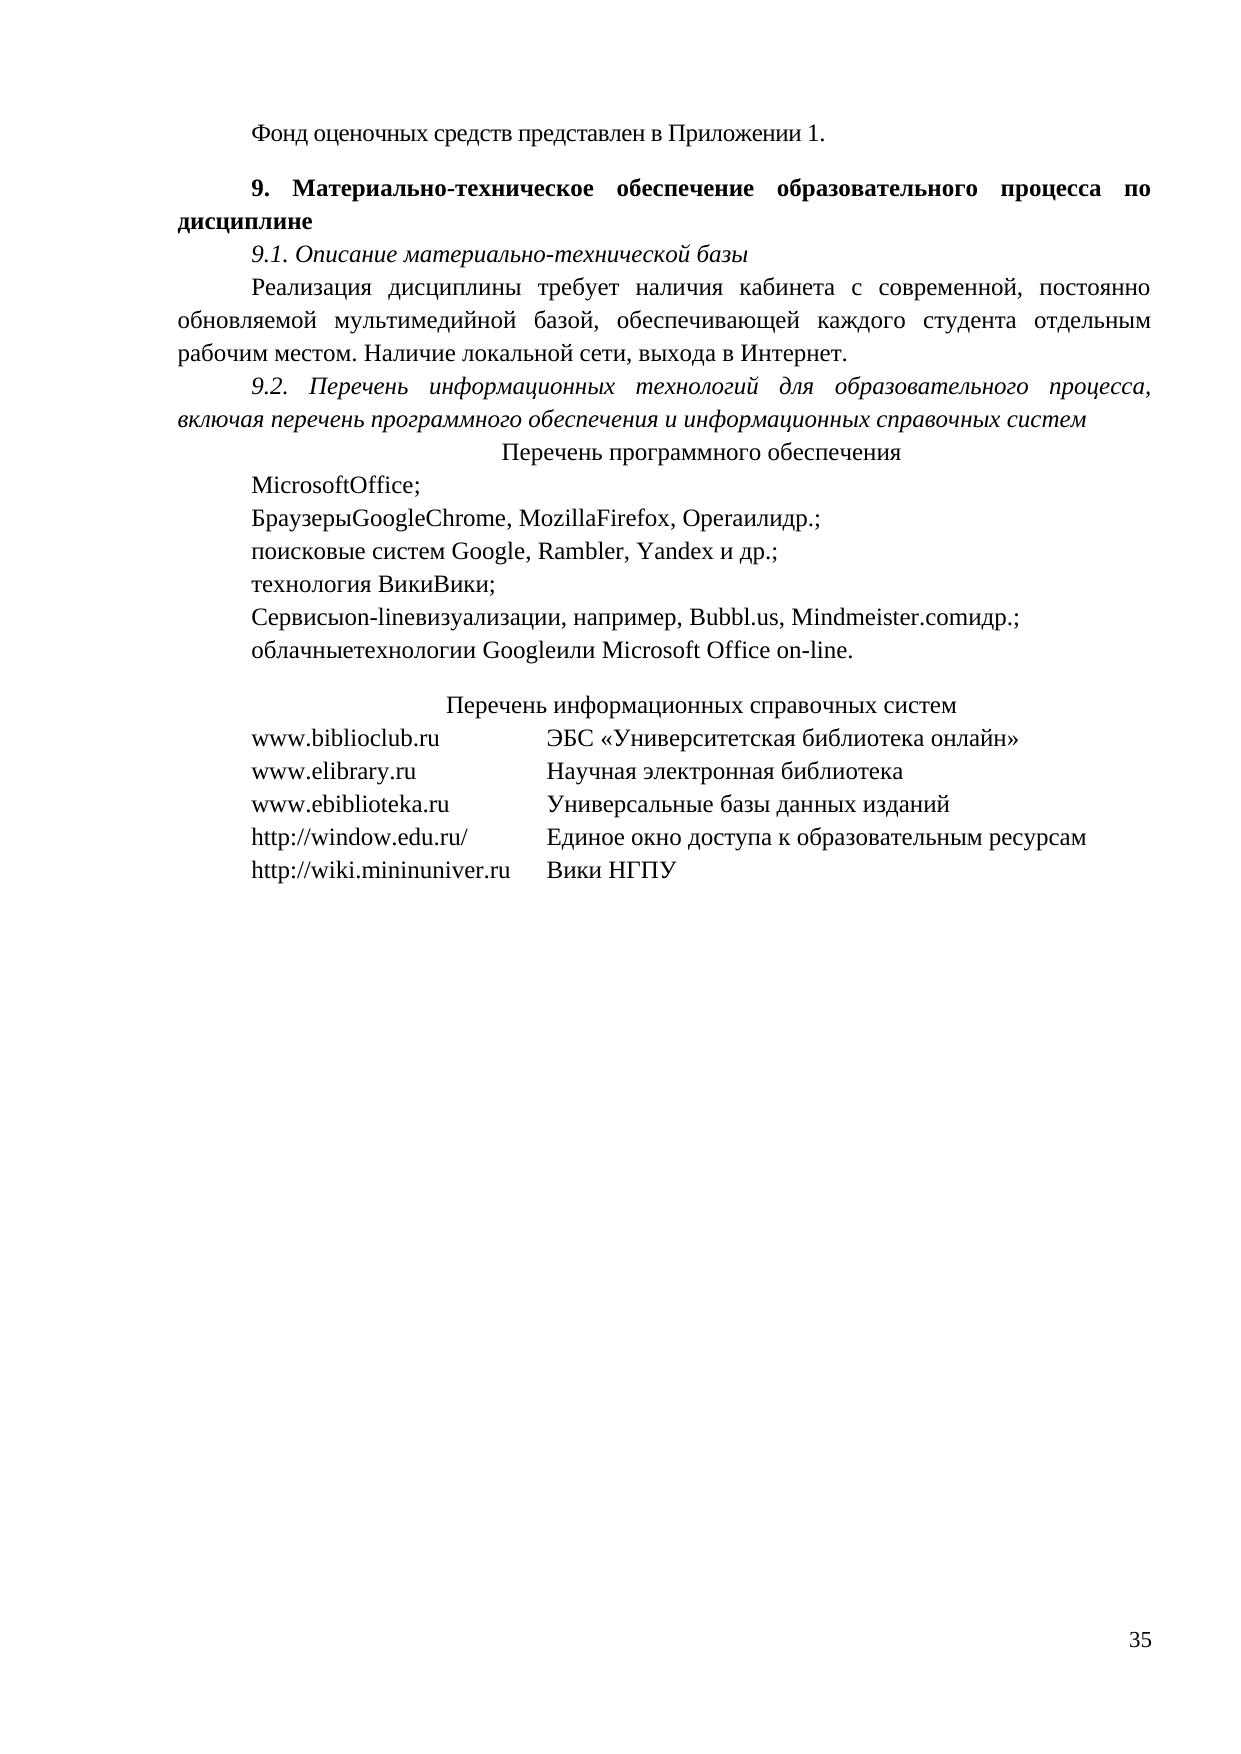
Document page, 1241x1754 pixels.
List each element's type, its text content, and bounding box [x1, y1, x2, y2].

text 9.2. Перечень информационных технологий для образовательного процесса, включая перечень программного обеспечения и информационных справочных систем [177, 371, 1152, 433]
text Перечень информационных справочных систем [177, 690, 1152, 719]
text 9.1. Описание материально-технической базы [177, 239, 1152, 268]
text поисковые систем Google, Rambler, Yandex и др.; [177, 536, 1152, 565]
text технология ВикиВики; [177, 569, 1152, 598]
text http://wiki.mininuniver.ru Вики НГПУ [177, 856, 1152, 884]
text MicrosoftOffice; [177, 470, 1152, 499]
text www.elibrary.ru Научная электронная библиотека [177, 756, 1152, 785]
text Реализация дисциплины требует наличия кабинета с современной, постоянно обновляемой мультимедийной базой, обеспечивающей каждого студента отдельным рабочим местом. Наличие локальной сети, выхода в Интернет. [177, 272, 1152, 367]
text облачныетехнологии Googleили Microsoft Office on-line. [177, 635, 1152, 664]
text БраузерыGoogleChrome, MozillaFirefox, Operaилидр.; [177, 503, 1152, 532]
text Сервисыon-lineвизуализации, например, Bubbl.us, Mindmeister.comидр.; [177, 602, 1152, 631]
text Фонд оценочных средств представлен в Приложении 1. [177, 118, 1152, 147]
text www.ebiblioteka.ru Универсальные базы данных изданий [177, 789, 1152, 818]
text www.biblioclub.ru ЭБС «Университетская библиотека онлайн» [177, 723, 1152, 752]
text Перечень программного обеспечения [177, 437, 1152, 466]
text 9. Материально-техническое обеспечение образовательного процесса по дисциплине [177, 173, 1152, 235]
text http://window.edu.ru/ Единое окно доступа к образовательным ресурсам [177, 822, 1152, 851]
